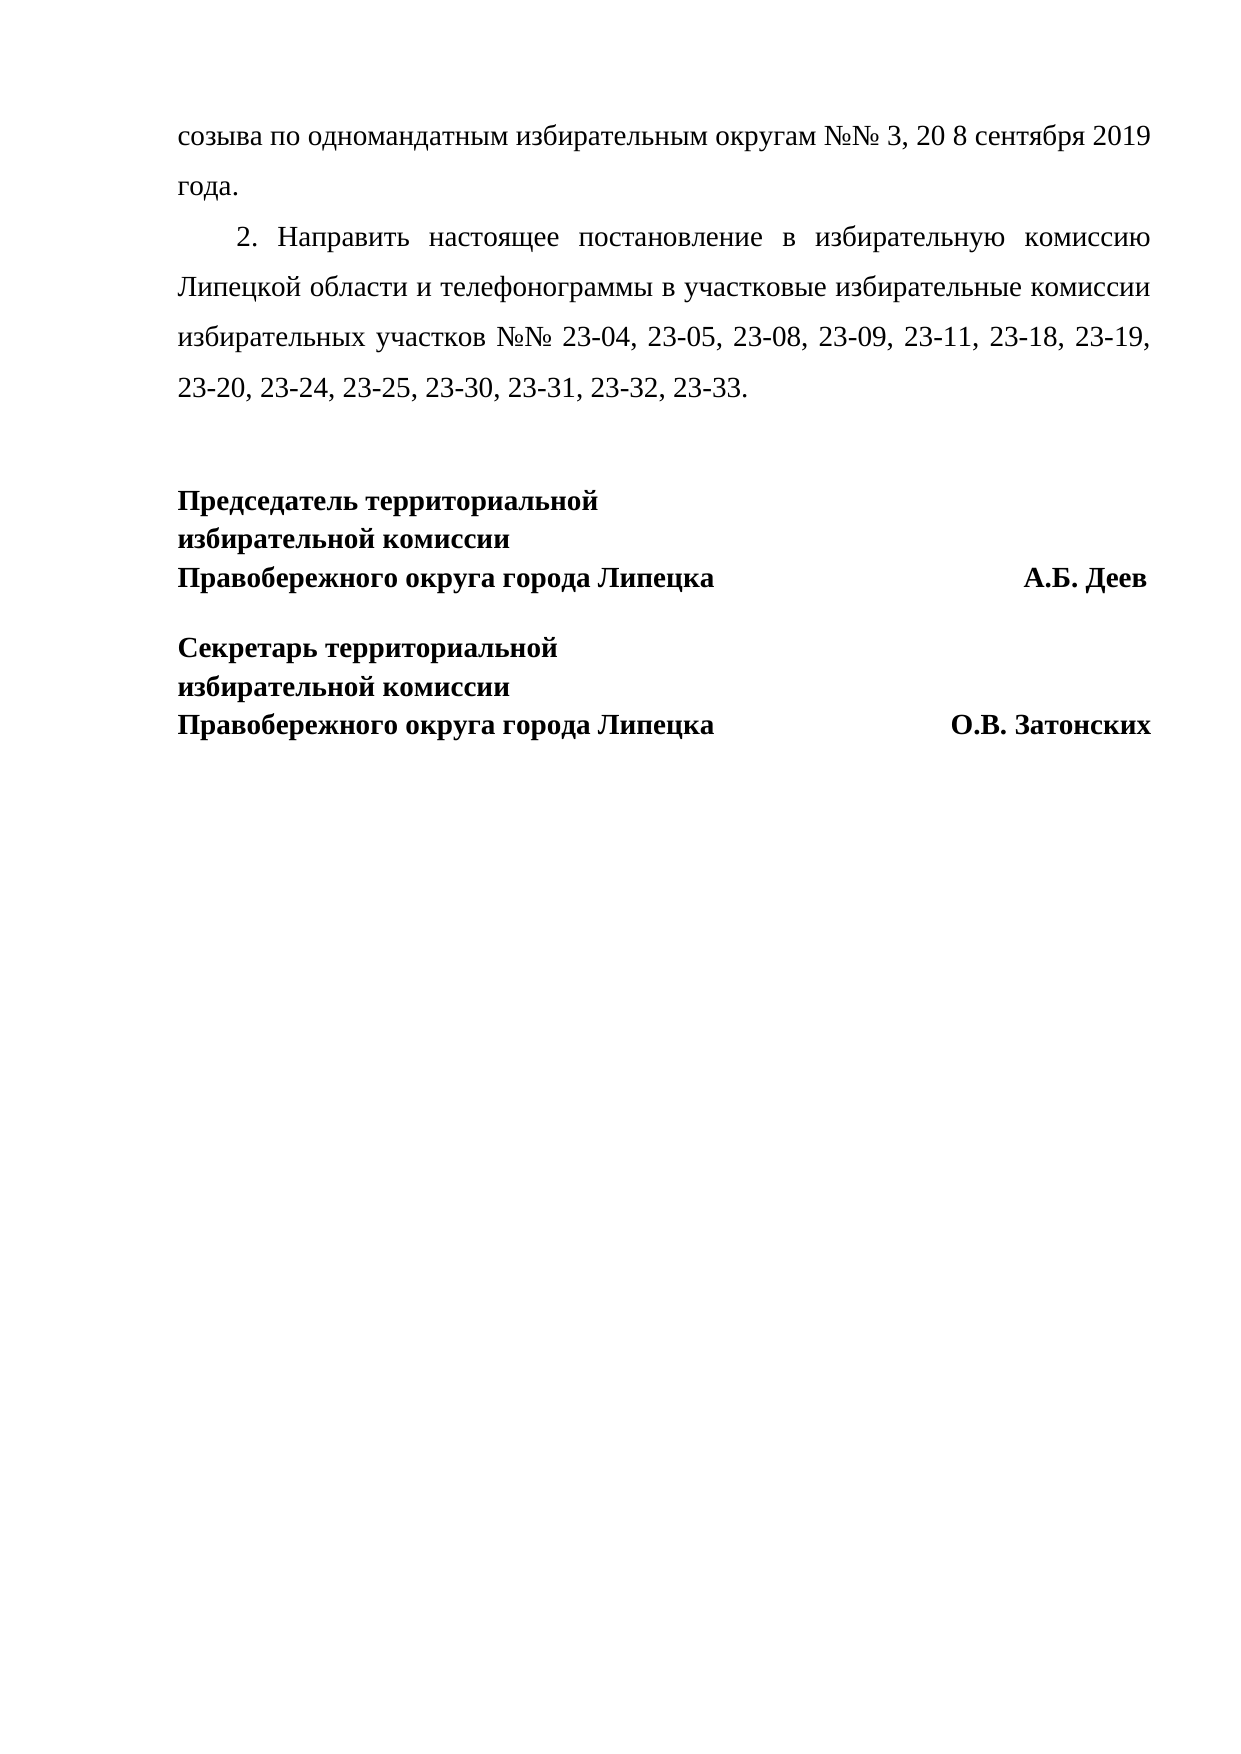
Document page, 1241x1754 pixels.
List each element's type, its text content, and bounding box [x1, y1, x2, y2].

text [177, 118, 1152, 202]
text Правобережного округа города Липецка А.Б. Деев [177, 560, 1152, 593]
text избирательной комиссии [177, 521, 1152, 555]
text Секретарь территориальной [177, 630, 1152, 664]
text 2. Направить настоящее постановление в избирательную комиссию Липецкой области и телефонограммы в участковые избирательные комиссии избирательных участков №№ 23-04, 23-05, 23-08, 23-09, 23-11, 23-18, 23-19, 23-20, 23-24, 23-25, 23-30, 23-31, 23-32, 23-33. [177, 219, 1152, 403]
text Правобережного округа города Липецка О.В. Затонских [177, 707, 1152, 741]
text избирательной комиссии [177, 669, 1152, 702]
text Председатель территориальной [177, 483, 1152, 516]
